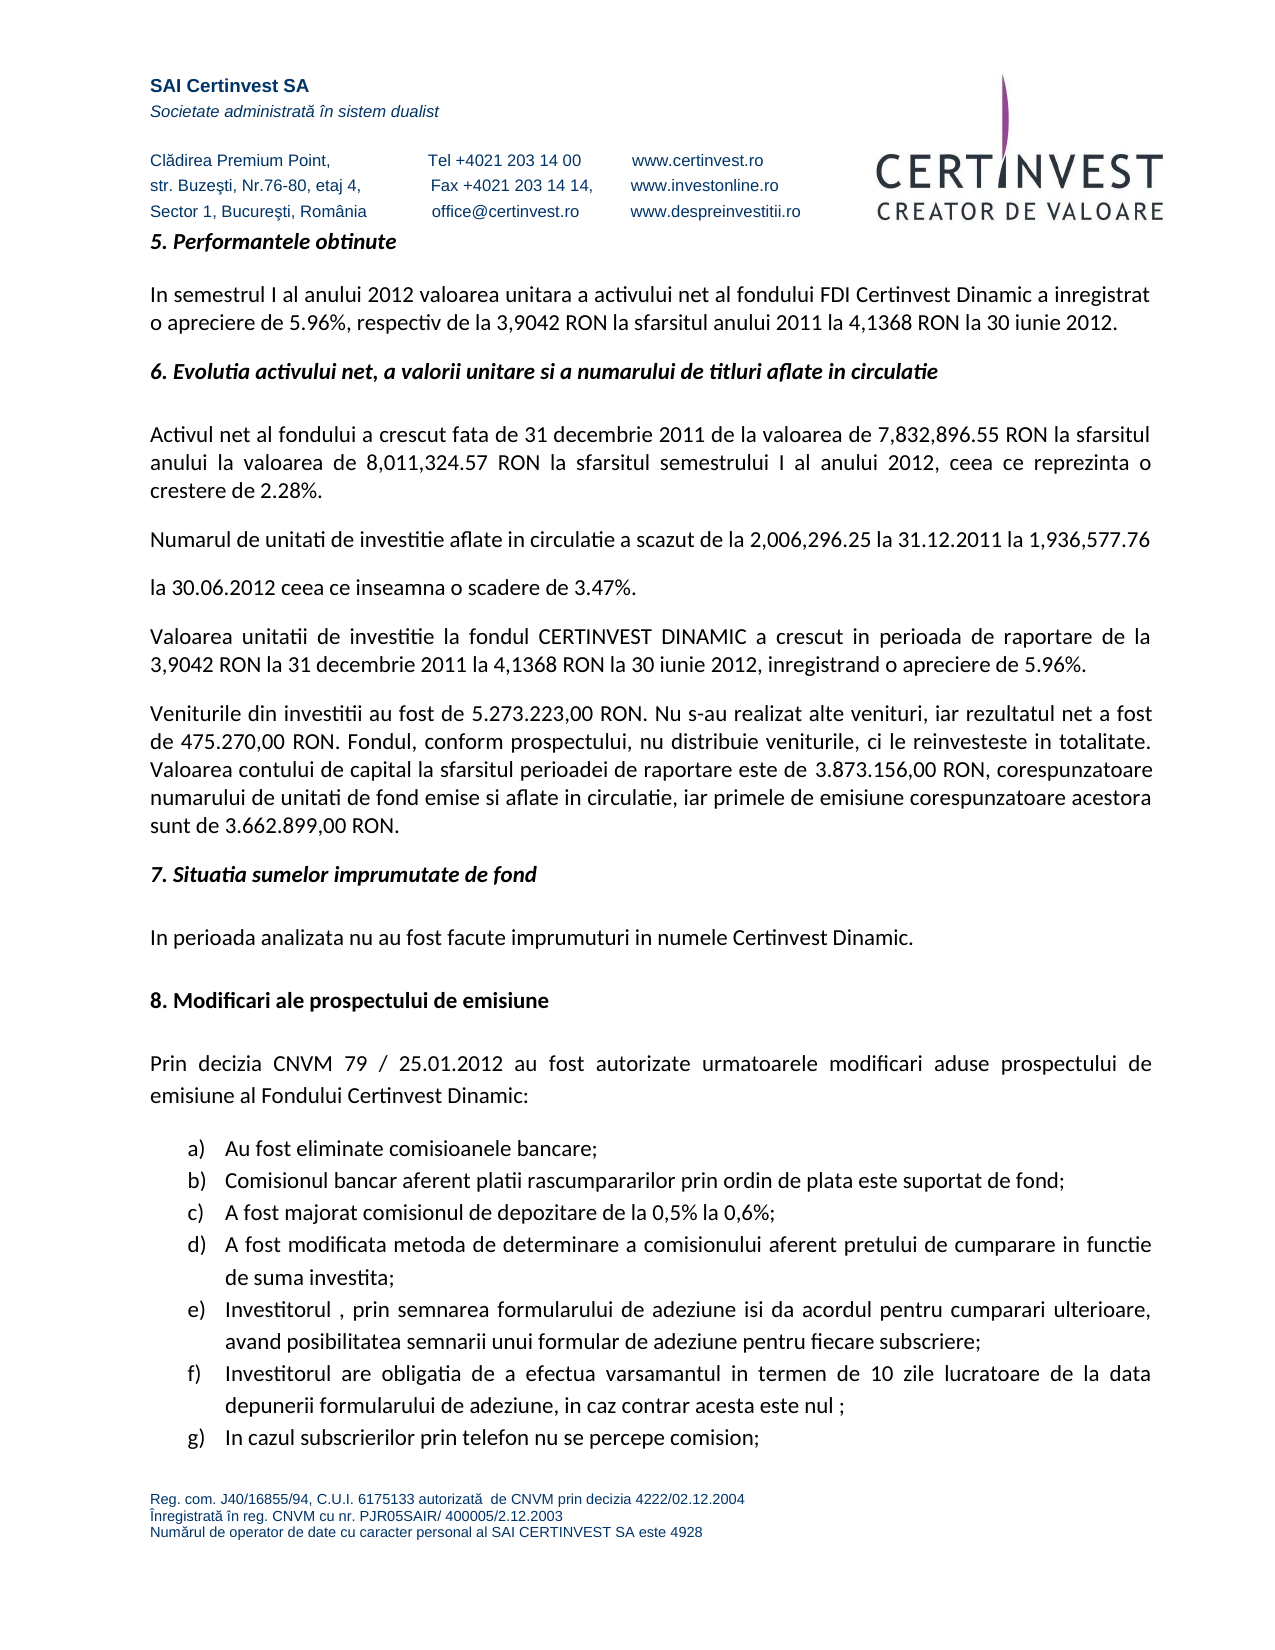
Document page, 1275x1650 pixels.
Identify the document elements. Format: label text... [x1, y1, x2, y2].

text 7. Situatia sumelor imprumutate de fond [150, 860, 1153, 888]
text 8. Modificari ale prospectului de emisiune [150, 986, 1153, 1014]
list A fost modificata metoda de determinare a comisionului aferent pretului de cumparare in functie de suma investita; [187, 1230, 1153, 1291]
text Veniturile din investitii au fost de 5.273.223,00 RON. Nu s-au realizat alte venituri, iar rezultatul net a fost de 475.270,00 RON. Fondul, conform prospectului, nu distribuie veniturile, ci le reinvesteste in totalitate. Valoarea contului de capital la sfarsitul perioadei de raportare este de 3.873.156,00 RON, corespunzatoare numarului de unitati de fond emise si aflate in circulatie, iar primele de emisiune corespunzatoare acestora sunt de 3.662.899,00 RON. [150, 699, 1153, 839]
text 6. Evolutia activului net, a valorii unitare si a numarului de titluri aflate in circulatie [150, 357, 1153, 385]
text Activul net al fondului a crescut fata de 31 decembrie 2011 de la valoarea de 7,832,896.55 RON la sfarsitul anului la valoarea de 8,011,324.57 RON la sfarsitul semestrului I al anului 2012, ceea ce reprezinta o crestere de 2.28%. [150, 420, 1153, 504]
list Au fost eliminate comisioanele bancare; [187, 1134, 1153, 1162]
picture [841, 66, 1198, 223]
text Valoarea unitatii de investitie la fondul CERTINVEST DINAMIC a crescut in perioada de raportare de la 3,9042 RON la 31 decembrie 2011 la 4,1368 RON la 30 iunie 2012, inregistrand o apreciere de 5.96%. [150, 622, 1153, 678]
text la 30.06.2012 ceea ce inseamna o scadere de 3.47%. [150, 573, 1153, 602]
text Prin decizia CNVM 79 / 25.01.2012 au fost autorizate urmatoarele modificari aduse prospectului de emisiune al Fondului Certinvest Dinamic: [150, 1049, 1153, 1109]
text Numarul de unitati de investitie aflate in circulatie a scazut de la 2,006,296.25 la 31.12.2011 la 1,936,577.76 [150, 525, 1153, 553]
text In perioada analizata nu au fost facute imprumuturi in numele Certinvest Dinamic. [150, 923, 1153, 951]
text In semestrul I al anului 2012 valoarea unitara a activului net al fondului FDI Certinvest Dinamic a inregistrat o apreciere de 5.96%, respectiv de la 3,9042 RON la sfarsitul anului 2011 la 4,1368 RON la 30 iunie 2012. [150, 280, 1153, 336]
list Investitorul are obligatia de a efectua varsamantul in termen de 10 zile lucratoare de la data depunerii formularului de adeziune, in caz contrar acesta este nul ; [187, 1359, 1153, 1419]
list Comisionul bancar aferent platii rascumpararilor prin ordin de plata este suportat de fond; [187, 1166, 1153, 1194]
list A fost majorat comisionul de depozitare de la 0,5% la 0,6%; [187, 1198, 1153, 1226]
list In cazul subscrierilor prin telefon nu se percepe comision; [187, 1423, 1153, 1452]
list Investitorul , prin semnarea formularului de adeziune isi da acordul pentru cumparari ulterioare, avand posibilitatea semnarii unui formular de adeziune pentru fiecare subscriere; [187, 1295, 1153, 1355]
text 5. Performantele obtinute [150, 227, 1153, 255]
